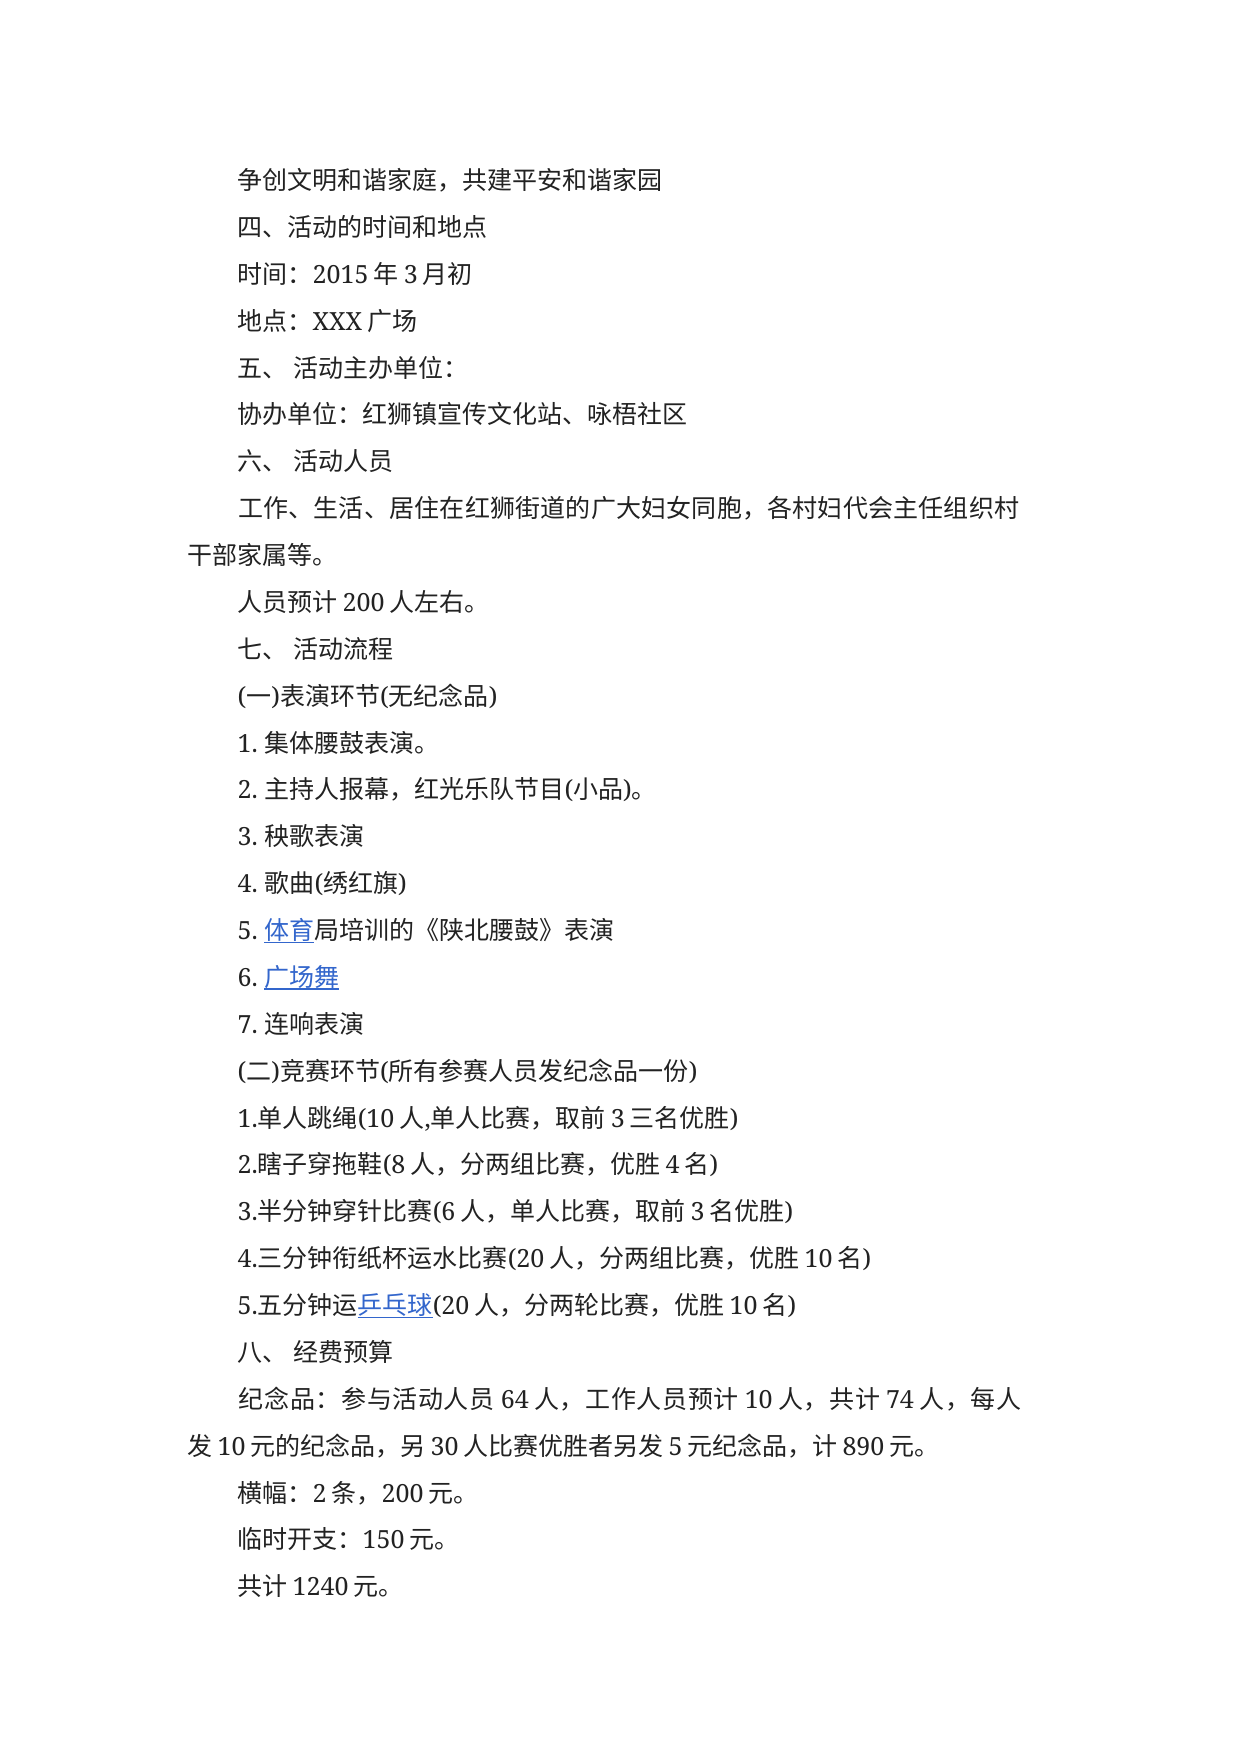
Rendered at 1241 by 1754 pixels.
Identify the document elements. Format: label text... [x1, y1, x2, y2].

text 5. 体育局培训的《陕北腰鼓》表演 [187, 900, 1021, 947]
text 争创文明和谐家庭，共建平安和谐家园 [187, 150, 1021, 197]
text 地点：XXX广场 [187, 291, 1021, 337]
text 3.半分钟穿针比赛(6人，单人比赛，取前3名优胜) [187, 1181, 1021, 1228]
text (二)竞赛环节(所有参赛人员发纪念品一份) [187, 1041, 1021, 1087]
text 5.五分钟运乒乓球(20人，分两轮比赛，优胜10名) [187, 1275, 1021, 1322]
text 7. 连响表演 [187, 994, 1021, 1041]
text 八、 经费预算 [187, 1322, 1021, 1369]
text 人员预计200人左右。 [187, 572, 1021, 619]
text (一)表演环节(无纪念品) [187, 666, 1021, 712]
text 6. 广场舞 [187, 947, 1021, 994]
text 1. 集体腰鼓表演。 [187, 712, 1021, 759]
text 五、 活动主办单位： [187, 337, 1021, 384]
text 2.瞎子穿拖鞋(8人，分两组比赛，优胜4名) [187, 1134, 1021, 1181]
text 临时开支：150元。 [187, 1509, 1021, 1556]
text 2. 主持人报幕，红光乐队节目(小品)。 [187, 759, 1021, 806]
text 4.三分钟衔纸杯运水比赛(20人，分两组比赛，优胜10名) [187, 1228, 1021, 1275]
text 四、活动的时间和地点 [187, 197, 1021, 244]
text 共计1240元。 [187, 1556, 1021, 1603]
text 协办单位：红狮镇宣传文化站、咏梧社区 [187, 384, 1021, 431]
text 横幅：2条，200元。 [187, 1462, 1021, 1509]
text 纪念品：参与活动人员64人，工作人员预计10人，共计74人，每人发10元的纪念品，另30人比赛优胜者另发5元纪念品，计890元。 [187, 1369, 1021, 1462]
text 1.单人跳绳(10人,单人比赛，取前3三名优胜) [187, 1087, 1021, 1134]
text 工作、生活、居住在红狮街道的广大妇女同胞，各村妇代会主任组织村干部家属等。 [187, 478, 1021, 572]
text 4. 歌曲(绣红旗) [187, 853, 1021, 900]
text 六、 活动人员 [187, 431, 1021, 478]
text 七、 活动流程 [187, 619, 1021, 666]
text 3. 秧歌表演 [187, 806, 1021, 853]
text 时间：2015年3月初 [187, 244, 1021, 291]
